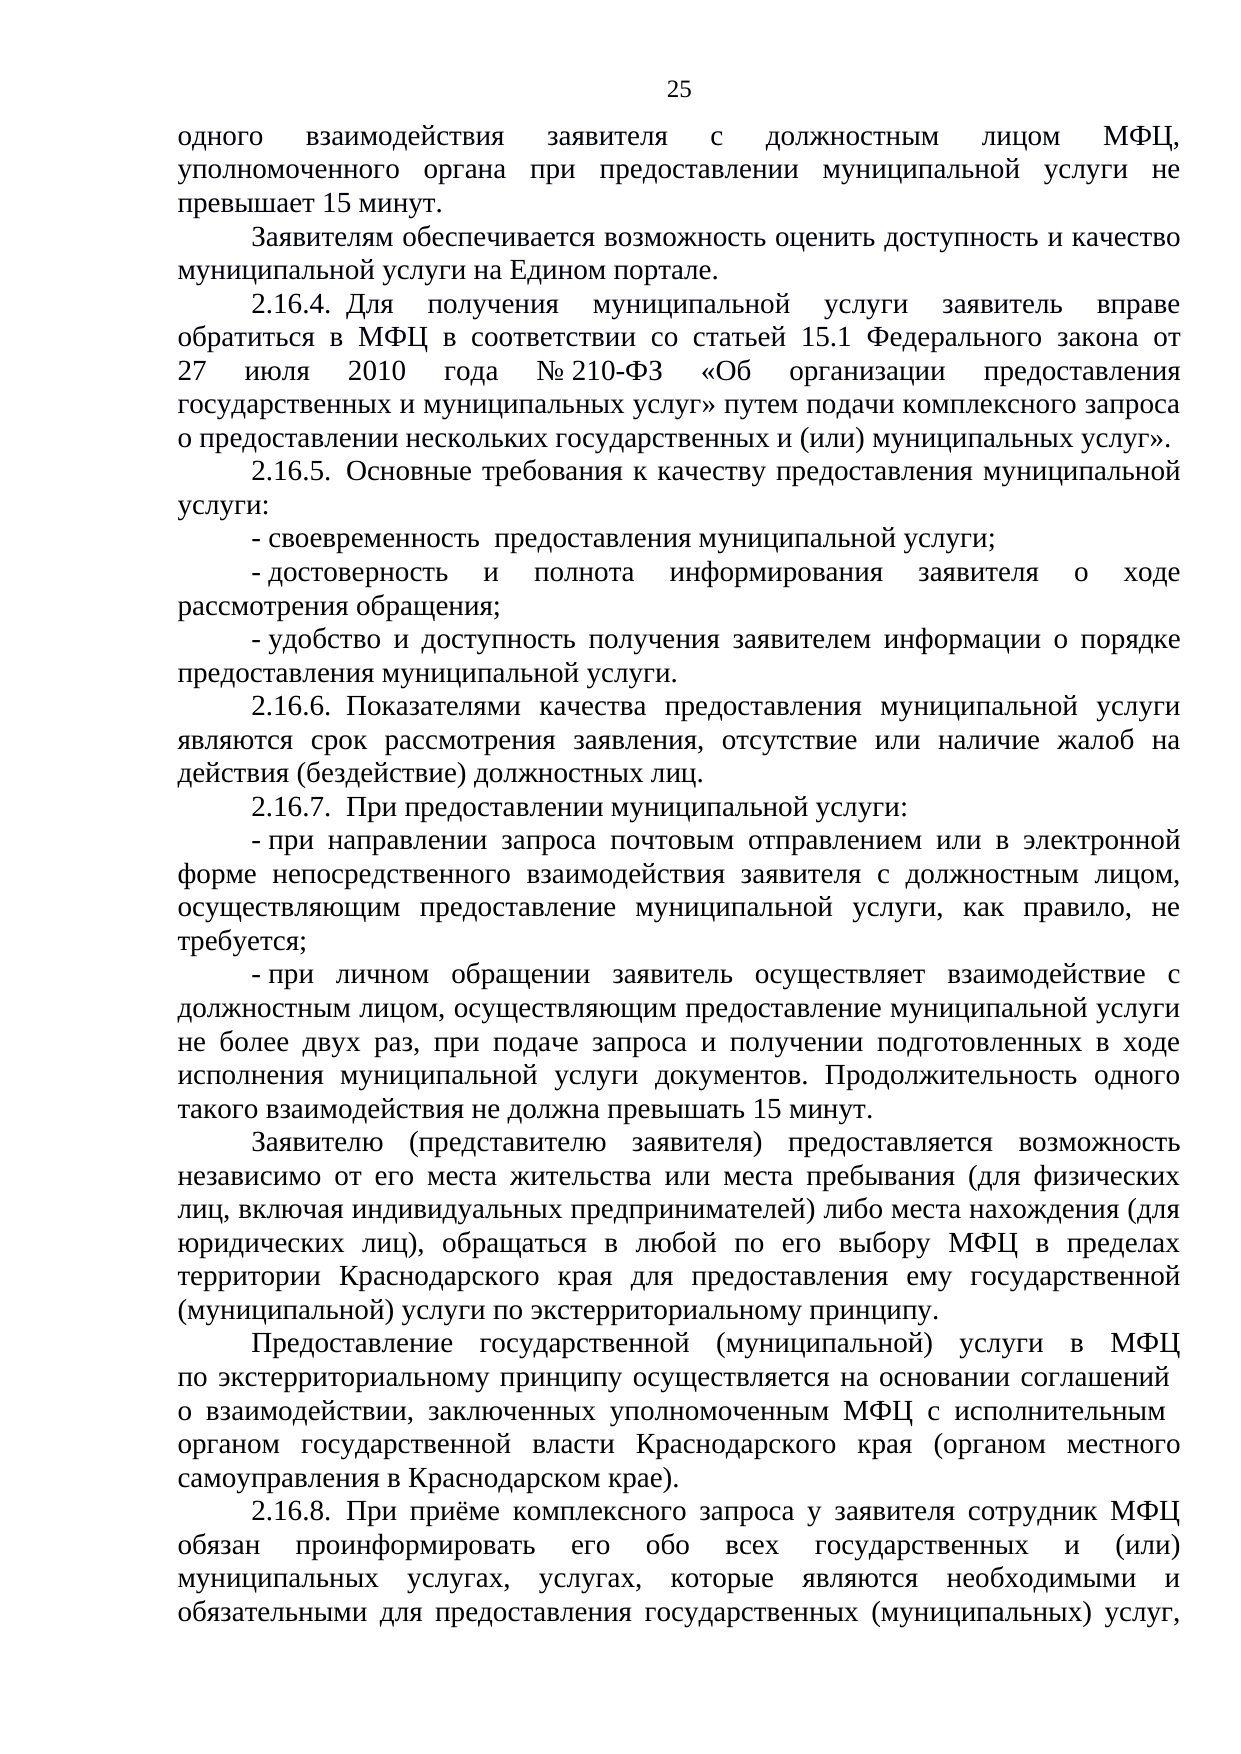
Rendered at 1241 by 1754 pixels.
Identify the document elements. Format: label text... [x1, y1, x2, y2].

text - при личном обращении заявитель осуществляет взаимодействие с должностным лицом, осуществляющим предоставление муниципальной услуги не более двух раз, при подаче запроса и получении подготовленных в ходе исполнения муниципальной услуги документов. Продолжительность одного такого взаимодействия не должна превышать 15 минут. [177, 957, 1181, 1124]
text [177, 1493, 1181, 1627]
text - при направлении запроса почтовым отправлением или в электронной форме непосредственного взаимодействия заявителя с должностным лицом, осуществляющим предоставление муниципальной услуги, как правило, не требуется; [177, 822, 1181, 957]
text 2.16.5. Основные требования к качеству предоставления муниципальной услуги: [177, 453, 1181, 521]
text - достоверность и полнота информирования заявителя о ходе рассмотрения обращения; [177, 554, 1181, 621]
text - удобство и доступность получения заявителем информации о порядке предоставления муниципальной услуги. [177, 621, 1181, 688]
text 2.16.7. При предоставлении муниципальной услуги: [177, 789, 1181, 822]
text Заявителю (представителю заявителя) предоставляется возможность независимо от его места жительства или места пребывания (для физических лиц, включая индивидуальных предпринимателей) либо места нахождения (для юридических лиц), обращаться в любой по его выбору МФЦ в пределах территории Краснодарского края для предоставления ему государственной (муниципальной) услуги по экстерриториальному принципу. [177, 1124, 1181, 1326]
text Заявителям обеспечивается возможность оценить доступность и качество муниципальной услуги на Едином портале. [177, 219, 1181, 286]
text 2.16.4. Для получения муниципальной услуги заявитель вправе обратиться в МФЦ в соответствии со статьей 15.1 Федерального закона от 27 июля 2010 года № 210-ФЗ «Об организации предоставления государственных и муниципальных услуг» путем подачи комплексного запроса о предоставлении нескольких государственных и (или) муниципальных услуг». [177, 286, 1181, 453]
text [177, 118, 1181, 219]
text Предоставление государственной (муниципальной) услуги в МФЦ по экстерриториальному принципу осуществляется на основании соглашений о взаимодействии, заключенных уполномоченным МФЦ с исполнительным органом государственной власти Краснодарского края (органом местного самоуправления в Краснодарском крае). [177, 1326, 1181, 1493]
text 2.16.6. Показателями качества предоставления муниципальной услуги являются срок рассмотрения заявления, отсутствие или наличие жалоб на действия (бездействие) должностных лиц. [177, 688, 1181, 789]
text - своевременность предоставления муниципальной услуги; [177, 521, 1181, 554]
